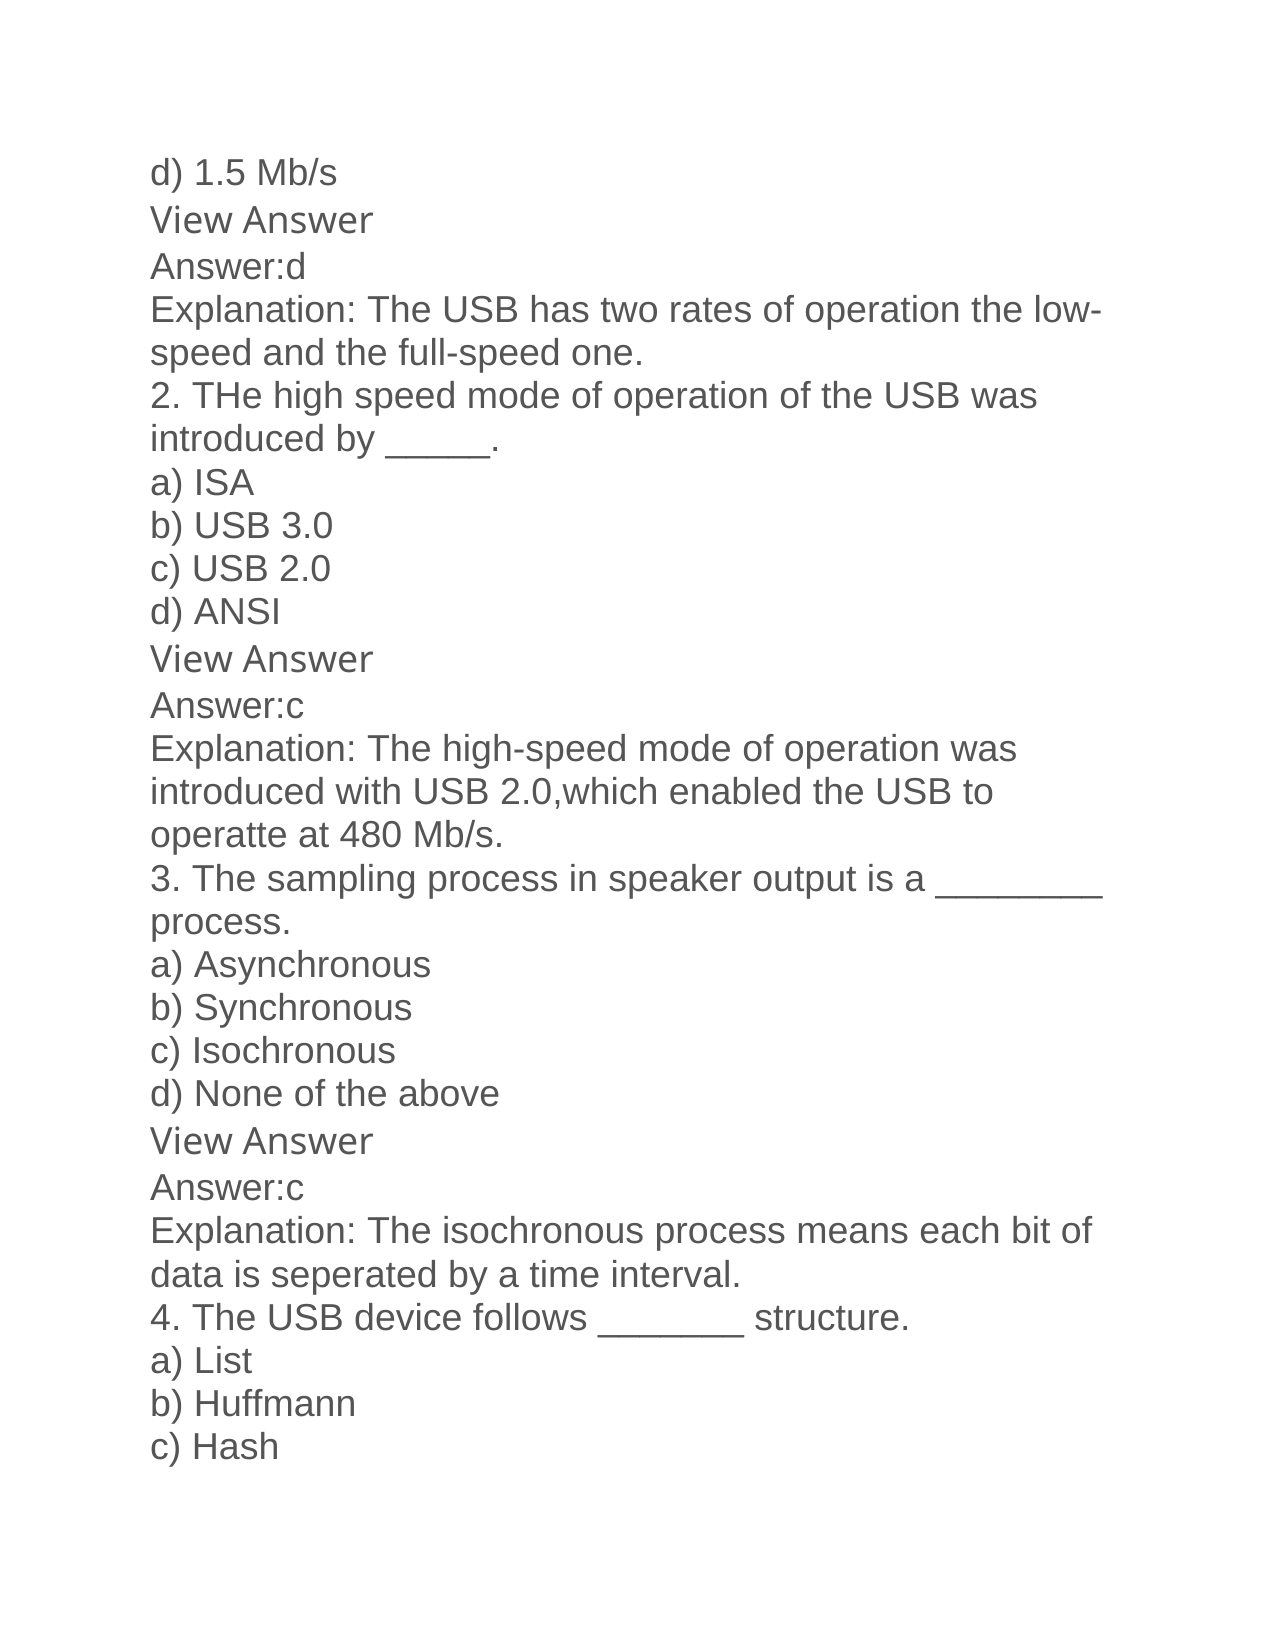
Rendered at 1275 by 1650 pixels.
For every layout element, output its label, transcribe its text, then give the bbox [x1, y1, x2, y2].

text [150, 150, 1125, 244]
text Answer:c Explanation: The high-speed mode of operation was introduced with USB 2.0,which enabled the USB to operatte at 480 Mb/s. [150, 683, 1125, 856]
text 2. THe high speed mode of operation of the USB was introduced by _____. a) ISA b) USB 3.0 c) USB 2.0 d) ANSI View Answer [150, 373, 1125, 683]
text Answer:c Explanation: The isochronous process means each bit of data is seperated by a time interval. [150, 1166, 1125, 1295]
text Answer:d Explanation: The USB has two rates of operation the low-speed and the full-speed one. [150, 244, 1125, 373]
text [150, 1295, 1125, 1467]
text 3. The sampling process in speaker output is a ________ process. a) Asynchronous b) Synchronous c) Isochronous d) None of the above View Answer [150, 856, 1125, 1166]
